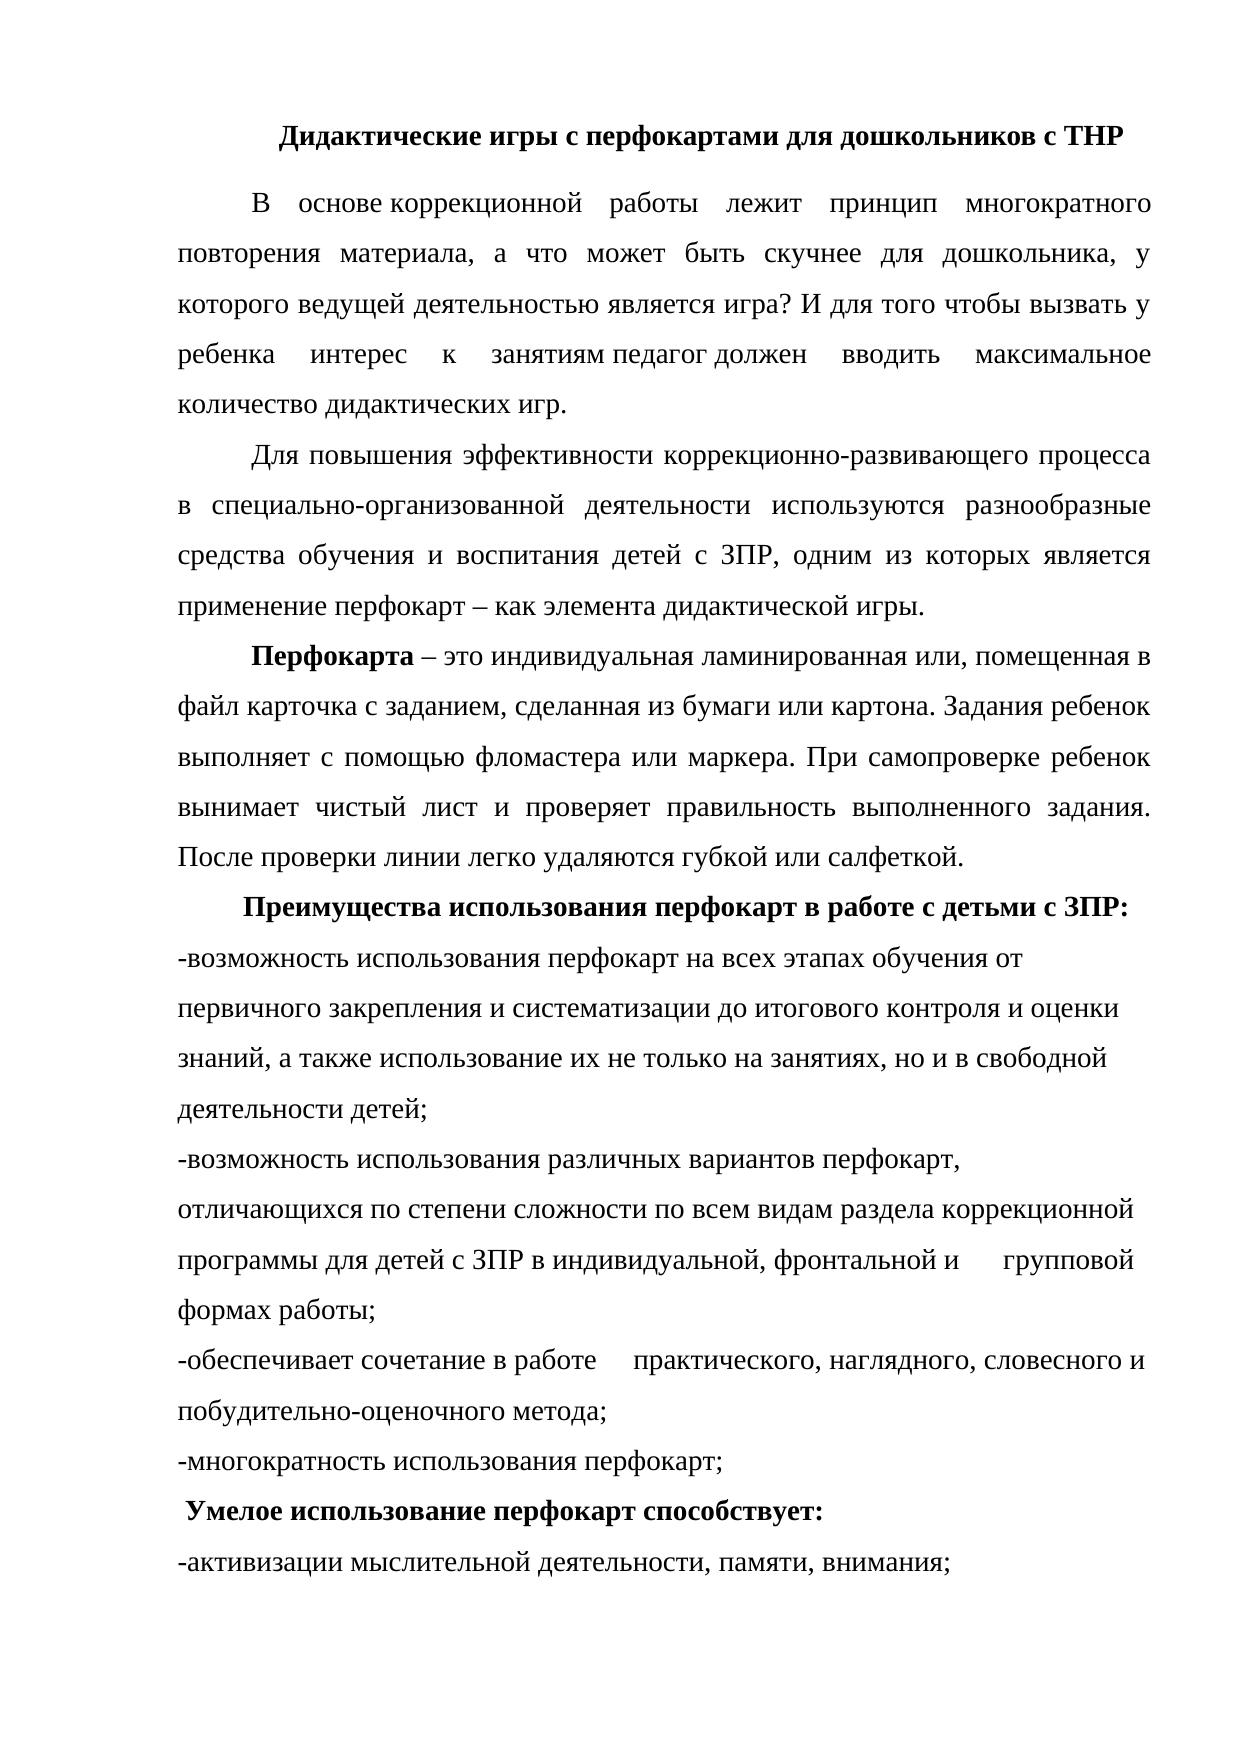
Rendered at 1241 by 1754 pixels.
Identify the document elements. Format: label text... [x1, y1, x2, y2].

text Преимущества использования перфокарт в работе с детьми с ЗПР: [177, 889, 1152, 923]
text В основе коррекционной работы лежит принцип многократного повторения материала, а что может быть скучнее для дошкольника, у которого ведущей деятельностью является игра? И для того чтобы вызвать у ребенка интерес к занятиям педагог должен вводить максимальное количество дидактических игр. [177, 185, 1152, 420]
text Дидактические игры с перфокартами для дошкольников с ТНР [177, 118, 1152, 152]
text -обеспечивает сочетание в работе практического, наглядного, словесного и побудительно-оценочного метода; [177, 1342, 1152, 1426]
text Перфокарта – это индивидуальная ламинированная или, помещенная в файл карточка с заданием, сделанная из бумаги или картона. Задания ребенок выполняет с помощью фломастера или маркера. При самопроверке ребенок вынимает чистый лист и проверяет правильность выполненного задания. После проверки линии легко удаляются губкой или салфеткой. [177, 638, 1152, 873]
text Умелое использование перфокарт способствует: [177, 1493, 1152, 1527]
text -возможность использования перфокарт на всех этапах обучения от первичного закрепления и систематизации до итогового контроля и оценки знаний, а также использование их не только на занятиях, но и в свободной деятельности детей; [177, 940, 1152, 1124]
text -возможность использования различных вариантов перфокарт, отличающихся по степени сложности по всем видам раздела коррекционной программы для детей с ЗПР в индивидуальной, фронтальной и групповой формах работы; [177, 1141, 1152, 1326]
text -активизации мыслительной деятельности, памяти, внимания; [177, 1544, 1152, 1577]
text Для повышения эффективности коррекционно-развивающего процесса в специально-организованной деятельности используются разнообразные средства обучения и воспитания детей с ЗПР, одним из которых является применение перфокарт – как элемента дидактической игры. [177, 437, 1152, 621]
text -многократность использования перфокарт; [177, 1443, 1152, 1477]
